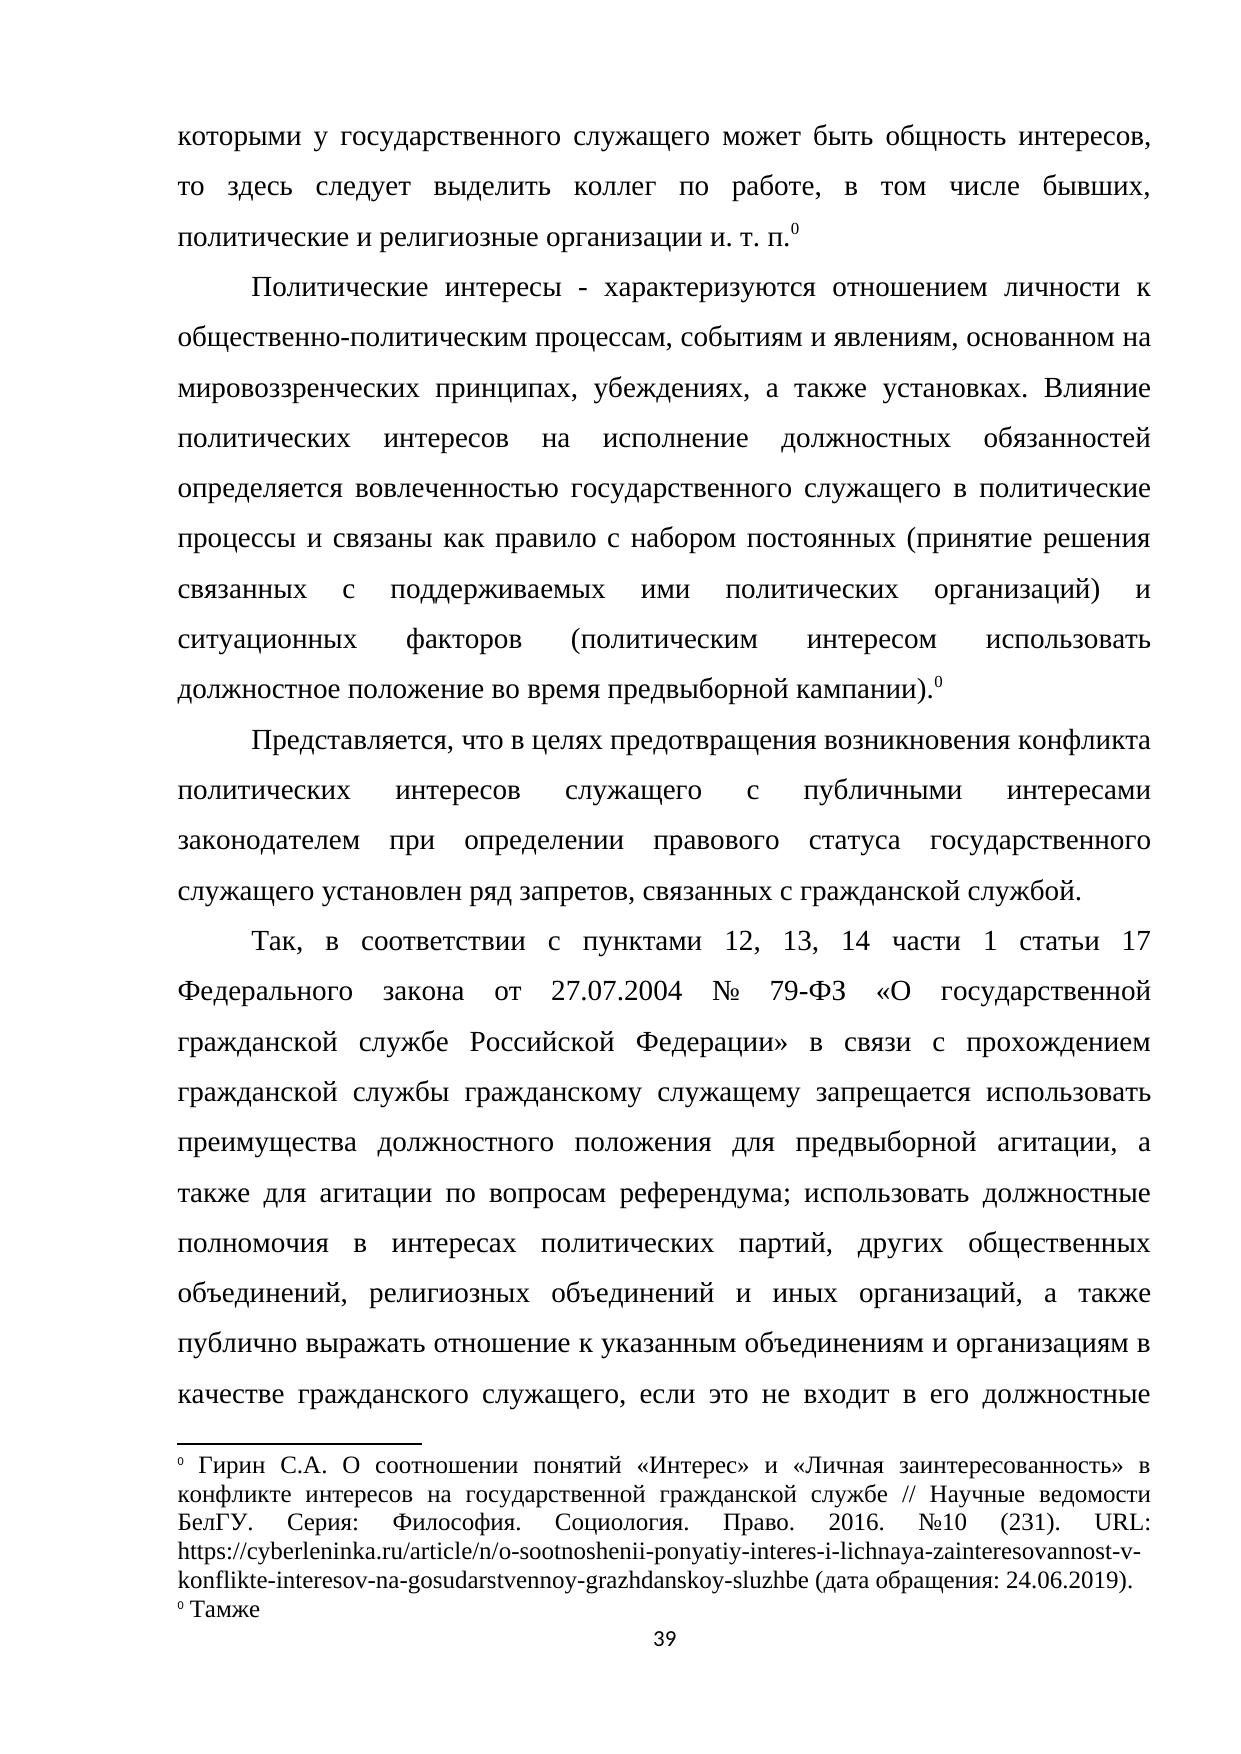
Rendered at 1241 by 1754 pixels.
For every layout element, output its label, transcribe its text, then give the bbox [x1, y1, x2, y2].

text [177, 923, 1152, 1409]
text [177, 118, 1152, 252]
text Политические интересы - характеризуются отношением личности к общественно-политическим процессам, событиям и явлениям, основанном на мировоззренческих принципах, убеждениях, а также установках. Влияние политических интересов на исполнение должностных обязанностей определяется вовлеченностью государственного служащего в политические процессы и связаны как правило с набором постоянных (принятие решения связанных с поддерживаемых ими политических организаций) и ситуационных факторов (политическим интересом использовать должностное положение во время предвыборной кампании). [177, 269, 1152, 705]
text Представляется, что в целях предотвращения возникновения конфликта политических интересов служащего с публичными интересами законодателем при определении правового статуса государственного служащего установлен ряд запретов, связанных с гражданской службой. [177, 722, 1152, 906]
